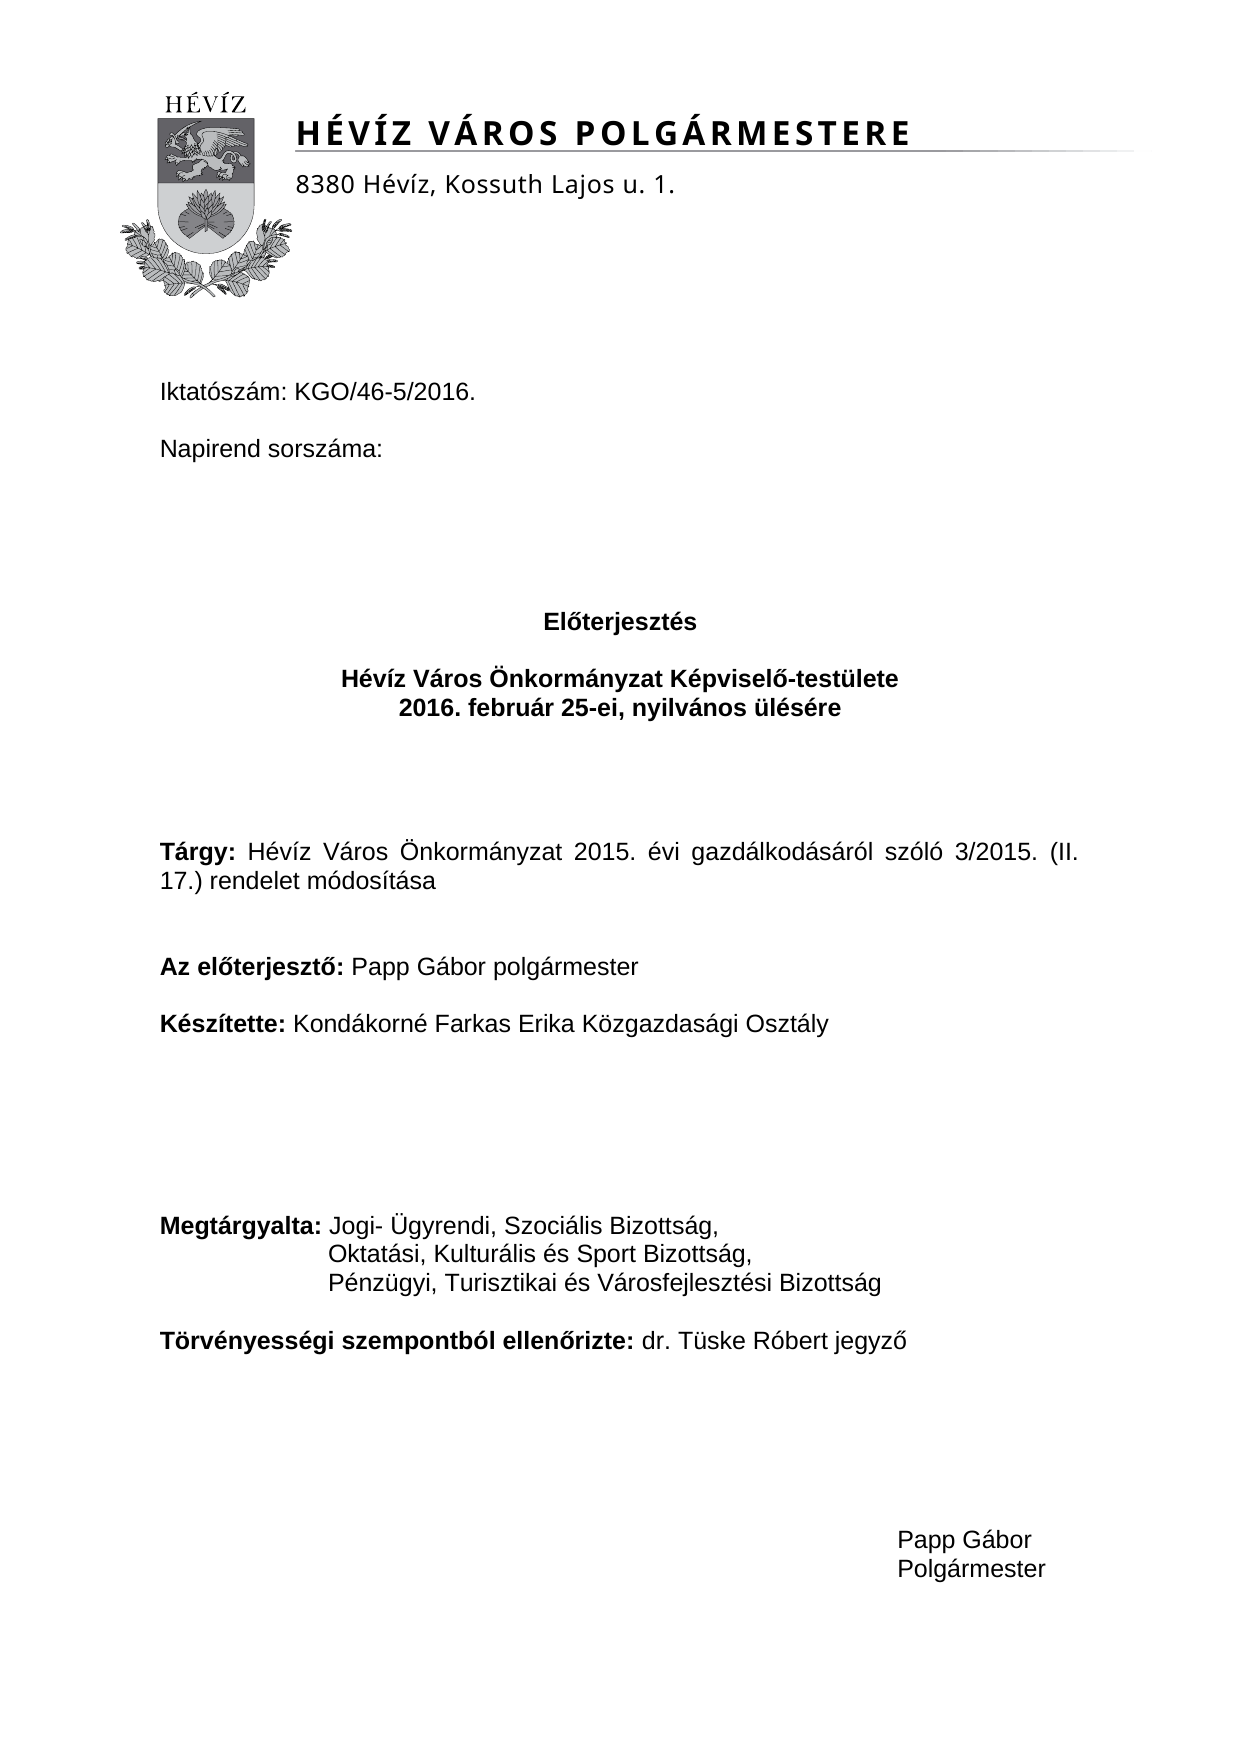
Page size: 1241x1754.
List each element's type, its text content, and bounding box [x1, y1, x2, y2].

text Papp Gábor [823, 1525, 1081, 1554]
text Tárgy: Hévíz Város Önkormányzat 2015. évi gazdálkodásáról szóló 3/2015. (II. 17.) rendelet módosítása [159, 837, 1081, 894]
text Megtárgyalta: Jogi- Ügyrendi, Szociális Bizottság, [159, 1211, 1081, 1239]
text Készítette: Kondákorné Farkas Erika Közgazdasági Osztály [159, 1009, 1081, 1038]
text Polgármester [823, 1554, 1081, 1583]
text Oktatási, Kulturális és Sport Bizottság, [233, 1239, 1081, 1268]
text Hévíz Város Önkormányzat Képviselő-testülete [159, 664, 1081, 693]
text Törvényességi szempontból ellenőrizte: dr. Tüske Róbert jegyző [159, 1326, 1081, 1354]
text Az előterjesztő: Papp Gábor polgármester [159, 952, 1081, 981]
text 2016. február 25-ei, nyilvános ülésére [159, 693, 1081, 722]
text Iktatószám: KGO/46-5/2016. [159, 377, 1081, 406]
text Előterjesztés [159, 607, 1081, 636]
text Napirend sorszáma: [159, 434, 1081, 463]
text Pénzügyi, Turisztikai és Városfejlesztési Bizottság [233, 1268, 1081, 1297]
